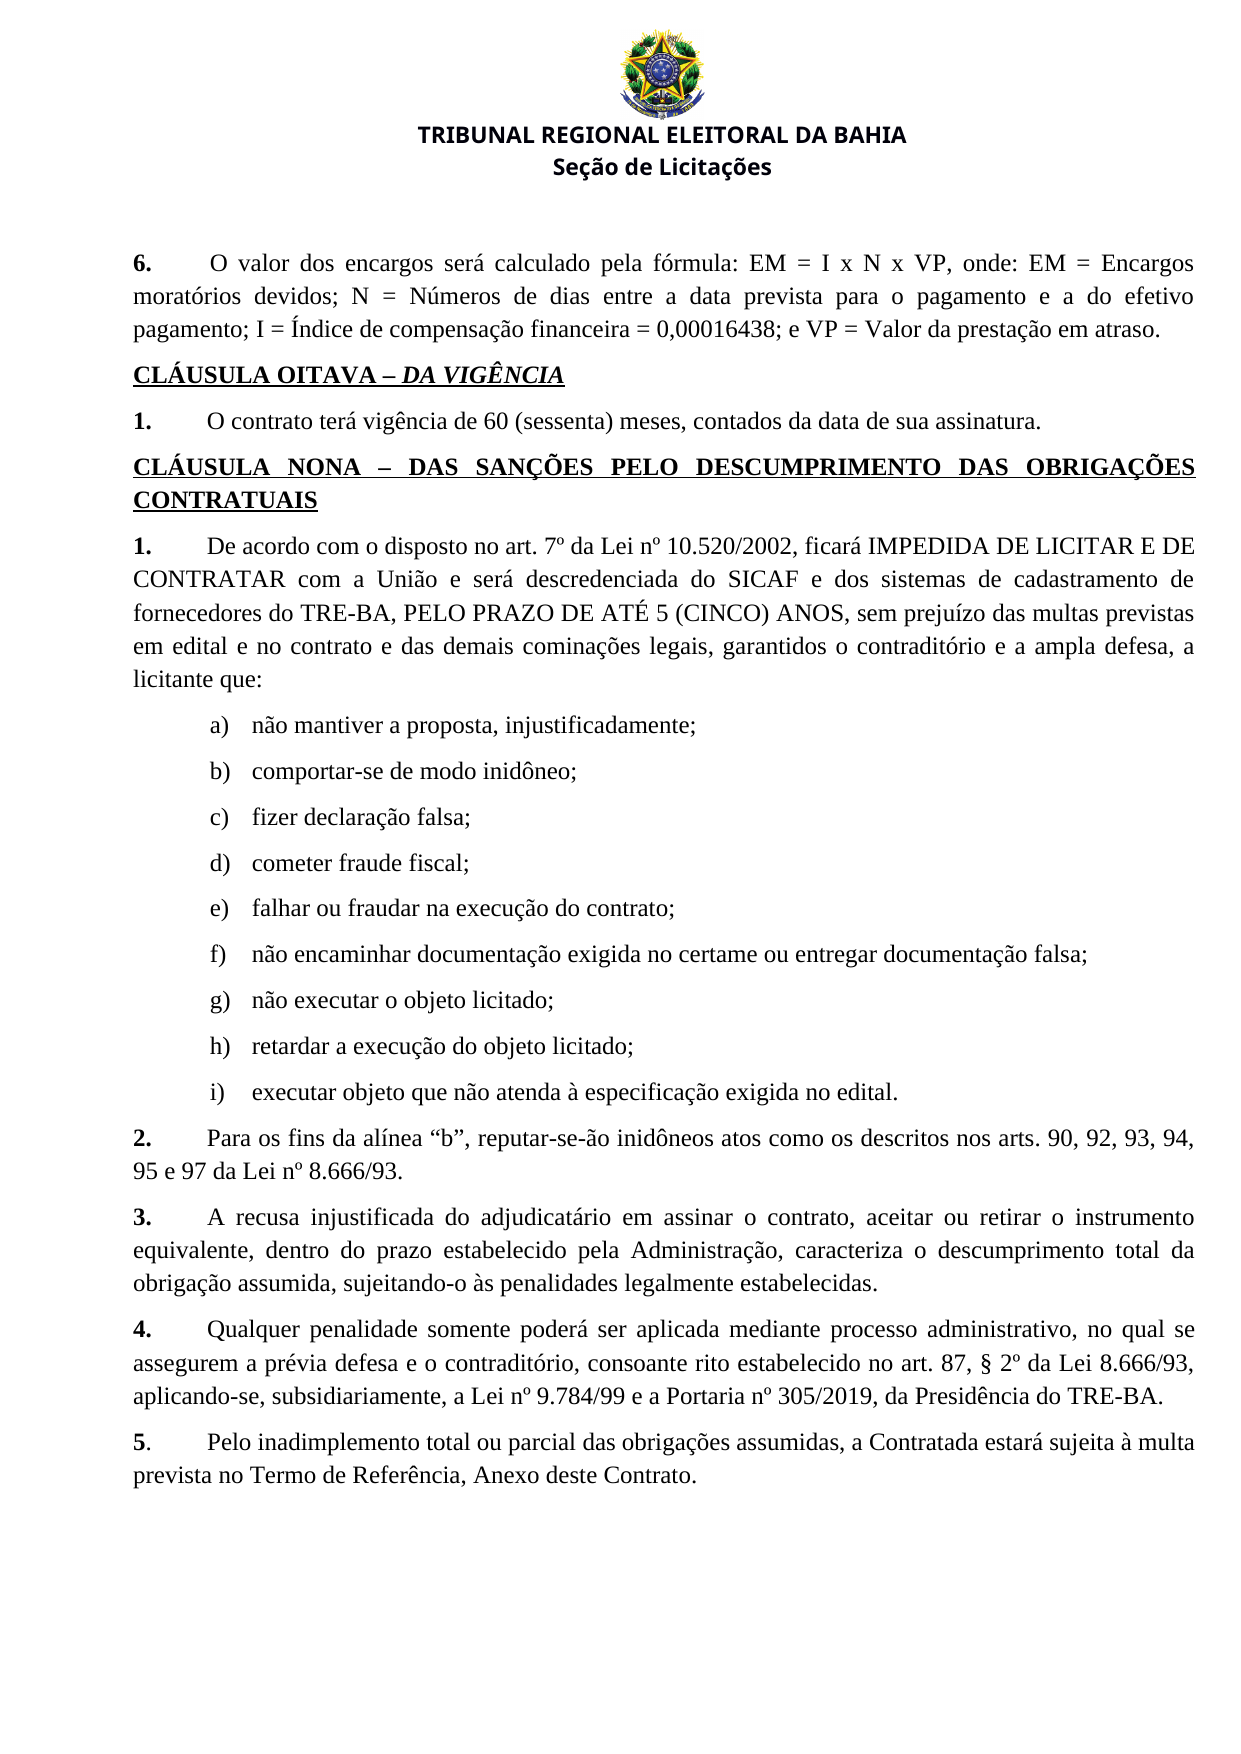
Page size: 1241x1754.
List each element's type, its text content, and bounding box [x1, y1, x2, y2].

list b) comportar-se de modo inidôneo; [0, 753, 1196, 786]
text 2. Para os fins da alínea “b”, reputar-se-ão inidôneos atos como os descritos nos arts. 90, 92, 93, 94, 95 e 97 da Lei nº 8.666/93. [133, 1119, 1196, 1186]
list c) fizer declaração falsa; [0, 798, 1196, 832]
text CLÁUSULA NONA – DAS SANÇÕES PELO DESCUMPRIMENTO DAS OBRIGAÇÕES CONTRATUAIS [133, 448, 1196, 477]
text CLÁUSULA NONA – DAS SANÇÕES PELO DESCUMPRIMENTO DAS OBRIGAÇÕES CONTRATUAIS [133, 478, 1196, 515]
text CLÁUSULA OITAVA – DA VIGÊNCIA [133, 357, 1196, 390]
list g) não executar o objeto licitado; [0, 982, 1196, 1015]
text 3. A recusa injustificada do adjudicatário em assinar o contrato, aceitar ou retirar o instrumento equivalente, dentro do prazo estabelecido pela Administração, caracteriza o descumprimento total da obrigação assumida, sujeitando-o às penalidades legalmente estabelecidas. [133, 1264, 1196, 1298]
text 6. O valor dos encargos será calculado pela fórmula: EM = I x N x VP, onde: EM = Encargos moratórios devidos; N = Números de dias entre a data prevista para o pagamento e a do efetivo pagamento; I = Índice de compensação financeira = 0,00016438; e VP = Valor da prestação em atraso. [133, 244, 1196, 344]
list h) retardar a execução do objeto licitado; [0, 1028, 1196, 1061]
text 1. De acordo com o disposto no art. 7º da Lei nº 10.520/2002, ficará IMPEDIDA DE LICITAR E DE CONTRATAR com a União e será descredenciada do SICAF e dos sistemas de cadastramento de fornecedores do TRE-BA, PELO PRAZO DE ATÉ 5 (CINCO) ANOS, sem prejuízo das multas previstas em edital e no contrato e das demais cominações legais, garantidos o contraditório e a ampla defesa, a licitante que: [133, 528, 1196, 694]
list d) cometer fraude fiscal; [0, 844, 1196, 878]
text 5. Pelo inadimplemento total ou parcial das obrigações assumidas, a Contratada estará sujeita à multa prevista no Termo de Referência, Anexo deste Contrato. [133, 1423, 1196, 1490]
list i) executar objeto que não atenda à especificação exigida no edital. [0, 1073, 1196, 1107]
list f) não encaminhar documentação exigida no certame ou entregar documentação falsa; [0, 936, 1196, 969]
text 4. Qualquer penalidade somente poderá ser aplicada mediante processo administrativo, no qual se assegurem a prévia defesa e o contraditório, consoante rito estabelecido no art. 87, § 2º da Lei 8.666/93, aplicando-se, subsidiariamente, a Lei nº 9.784/99 e a Portaria nº 305/2019, da Presidência do TRE-BA. [133, 1311, 1196, 1411]
list e) falhar ou fraudar na execução do contrato; [0, 890, 1196, 923]
list a) não mantiver a proposta, injustificadamente; [0, 707, 1196, 740]
text 3. A recusa injustificada do adjudicatário em assinar o contrato, aceitar ou retirar o instrumento equivalente, dentro do prazo estabelecido pela Administração, caracteriza o descumprimento total da obrigação assumida, sujeitando-o às penalidades legalmente estabelecidas. [133, 1198, 1196, 1235]
text 1. O contrato terá vigência de 60 (sessenta) meses, contados da data de sua assinatura. [133, 403, 1196, 436]
